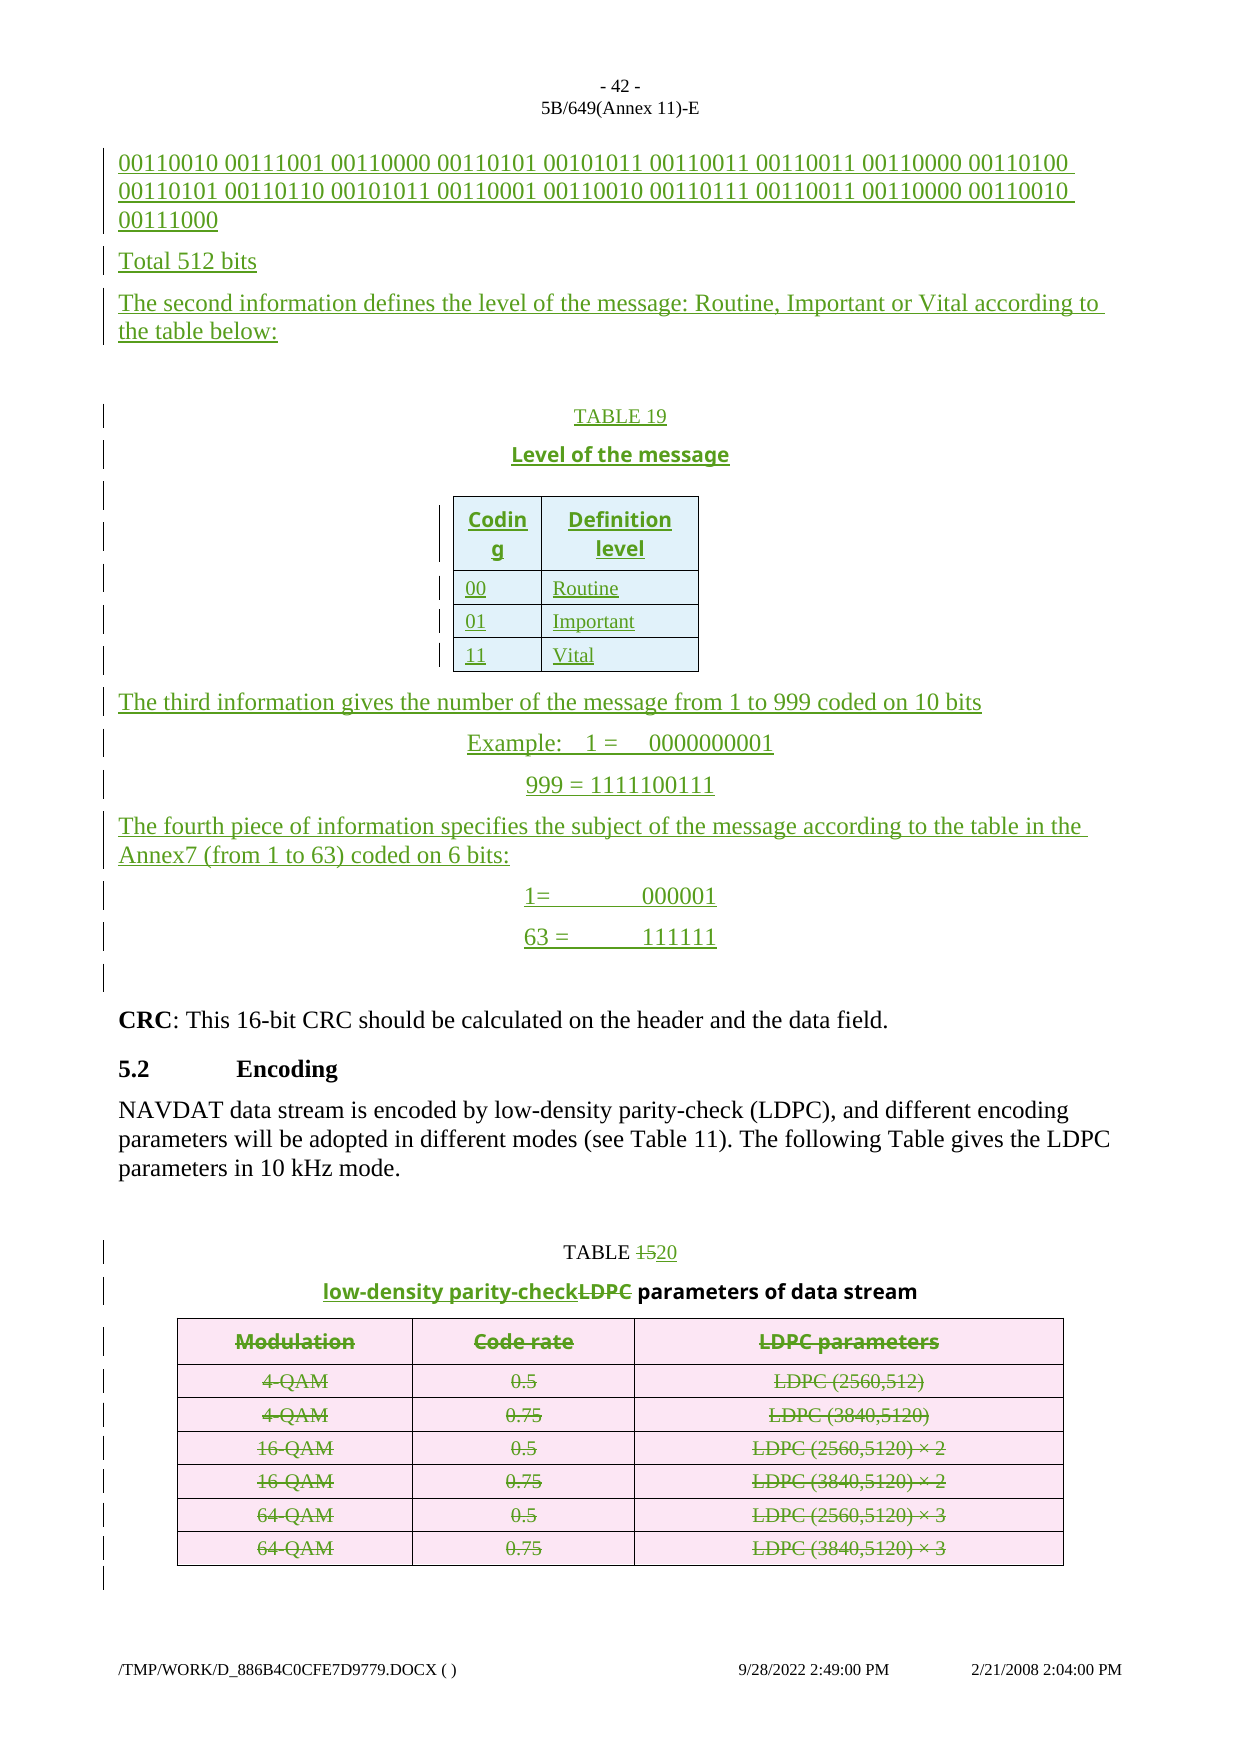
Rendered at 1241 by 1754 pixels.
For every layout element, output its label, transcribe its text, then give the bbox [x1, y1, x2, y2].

subtitle 5.2 Encoding [118, 1054, 1122, 1083]
text NAVDAT data stream is encoded by low-density parity-check (LDPC), and different encoding parameters will be adopted in different modes (see Table 11). The following Table gives the LDPC parameters in 10 kHz mode. [118, 1096, 1122, 1182]
text TABLE [118, 1240, 1122, 1264]
text CRC: This 16-bit CRC should be calculated on the header and the data field. [118, 1005, 1122, 1033]
title parameters of data stream [118, 1277, 1122, 1305]
